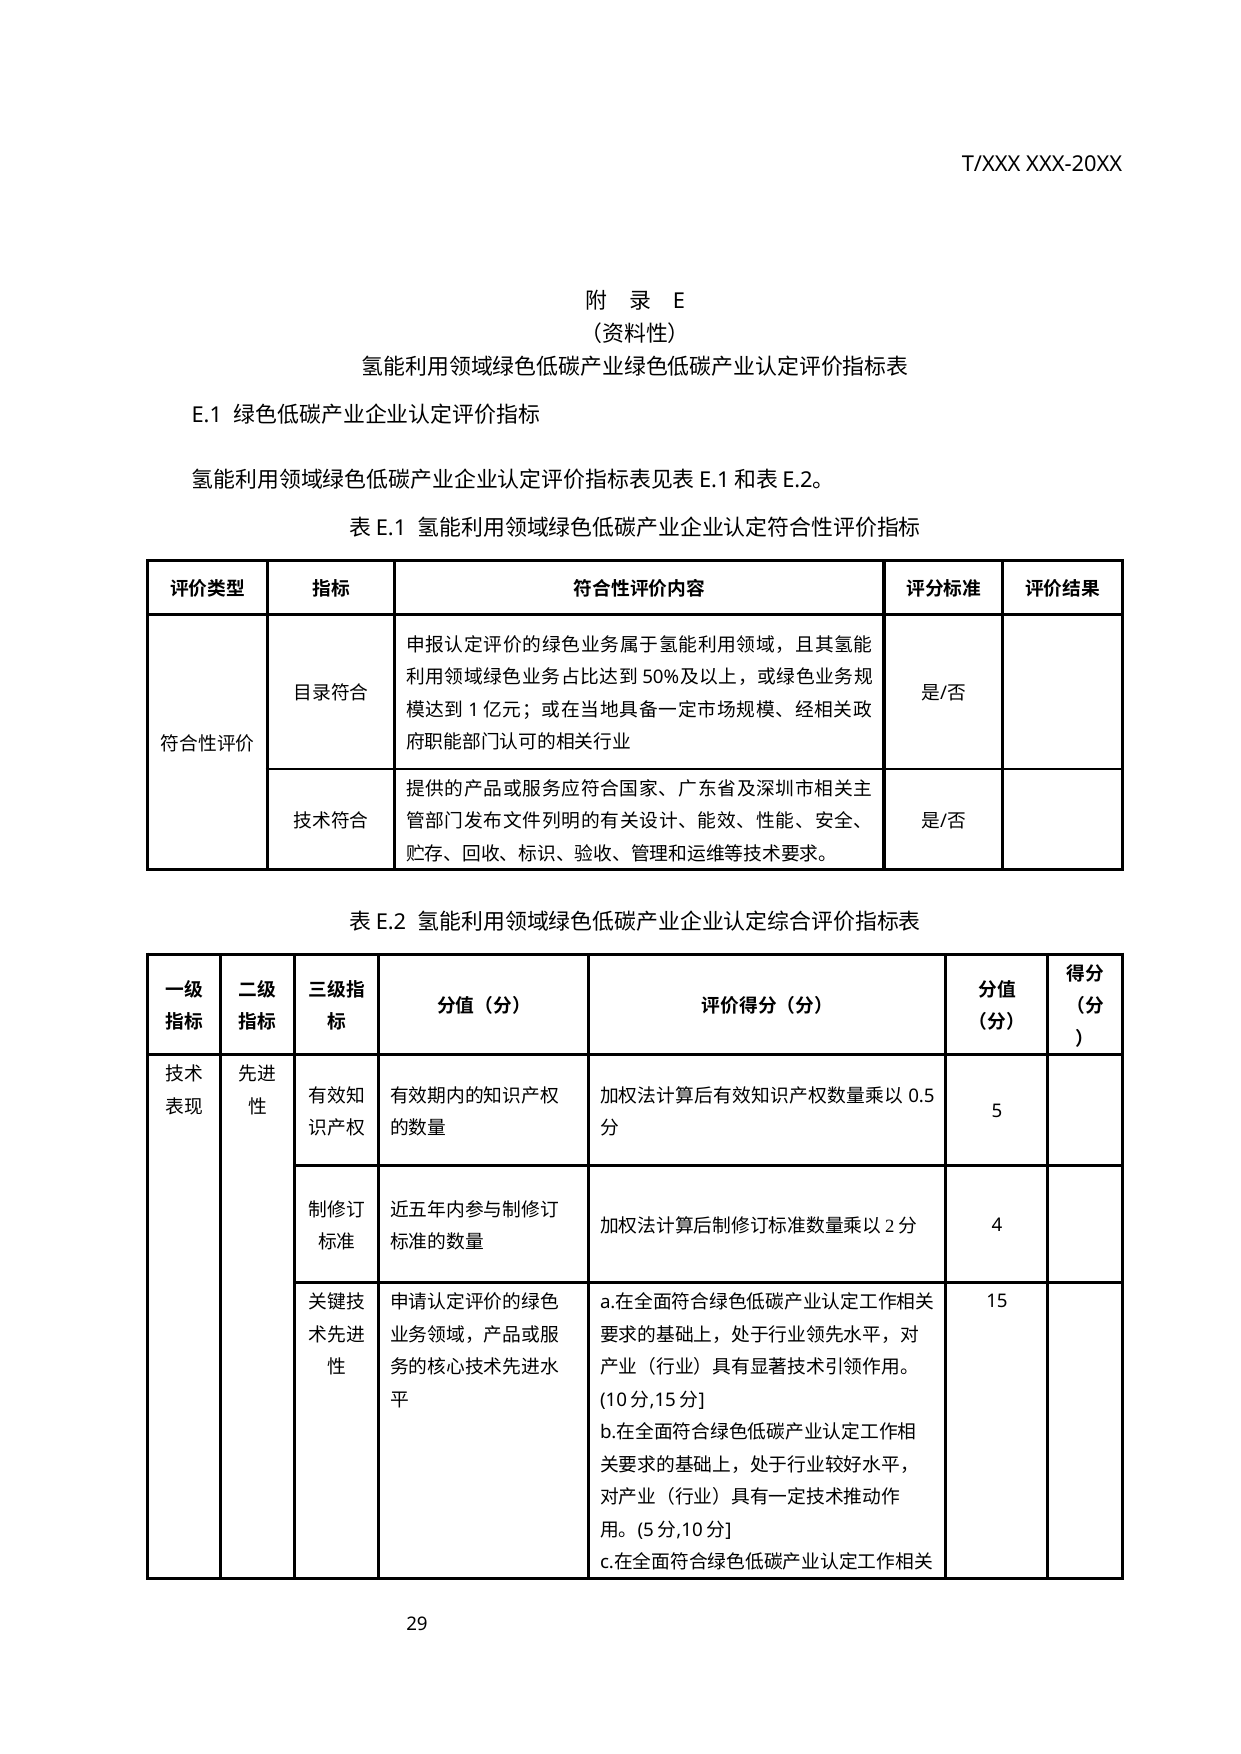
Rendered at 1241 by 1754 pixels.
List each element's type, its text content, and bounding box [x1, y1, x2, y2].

table_cell 加权法计算后有效知识产权数量乘以0.5分 [590, 1056, 944, 1164]
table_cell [590, 1284, 944, 1577]
list 表E.2 氢能利用领域绿色低碳产业企业认定综合评价指标表 [148, 904, 1122, 936]
table_cell 15 [947, 1284, 1046, 1577]
table_cell 4 [947, 1167, 1046, 1281]
table_cell 申请认定评价的绿色业务领域，产品或服务的核心技术先进水平 [380, 1284, 587, 1577]
table_header 评价类型 [149, 562, 266, 613]
list 表E.1 氢能利用领域绿色低碳产业企业认定符合性评价指标 [148, 510, 1122, 542]
table_header 一级指标 [149, 956, 219, 1053]
table_cell [1049, 1167, 1121, 1281]
table_header 评价得分（分） [590, 956, 944, 1053]
table_header 评分标准 [886, 562, 1001, 613]
table_header 指标 [269, 562, 393, 613]
table_cell [1004, 770, 1121, 868]
table_header 分值（分） [380, 956, 587, 1053]
table_cell 是/否 [886, 616, 1001, 768]
table_cell 制修订标准 [296, 1167, 377, 1281]
table_cell 先进性 [222, 1056, 293, 1577]
table_cell 加权法计算后制修订标准数量乘以2分 [590, 1167, 944, 1281]
table_cell 是/否 [886, 770, 1001, 868]
table_cell 申报认定评价的绿色业务属于氢能利用领域，且其氢能利用领域绿色业务占比达到50%及以上，或绿色业务规模达到1亿元；或在当地具备一定市场规模、经相关政府职能部门认可的相关行业 [396, 616, 882, 768]
table_cell 提供的产品或服务应符合国家、广东省及深圳市相关主管部门发布文件列明的有关设计、能效、性能、安全、贮存、回收、标识、验收、管理和运维等技术要求。 [396, 770, 882, 868]
table_cell 技术符合 [269, 770, 393, 868]
table_cell 关键技术先进性 [296, 1284, 377, 1577]
table_header 分值（分） [947, 956, 1046, 1053]
table_header 符合性评价内容 [396, 562, 882, 613]
table_cell [1049, 1056, 1121, 1164]
table_cell 5 [947, 1056, 1046, 1164]
table_cell 技术表现 [149, 1056, 219, 1577]
table_header 评价结果 [1004, 562, 1121, 613]
table_cell 有效期内的知识产权的数量 [380, 1056, 587, 1164]
table_cell [1004, 616, 1121, 768]
text 氢能利用领域绿色低碳产业企业认定评价指标表见表E.1和表E.2。 [148, 461, 1122, 494]
table_cell [1049, 1284, 1121, 1577]
table_cell 目录符合 [269, 616, 393, 768]
text （资料性） 氢能利用领域绿色低碳产业绿色低碳产业认定评价指标表 [148, 316, 1122, 381]
table_cell 有效知识产权 [296, 1056, 377, 1164]
table_header 三级指标 [296, 956, 377, 1053]
table_cell 符合性评价 [149, 616, 266, 868]
table_header 二级指标 [222, 956, 293, 1053]
text E.1 绿色低碳产业企业认定评价指标 [148, 397, 1072, 429]
table_cell 近五年内参与制修订标准的数量 [380, 1167, 587, 1281]
table_header 得分（分） [1049, 956, 1121, 1053]
